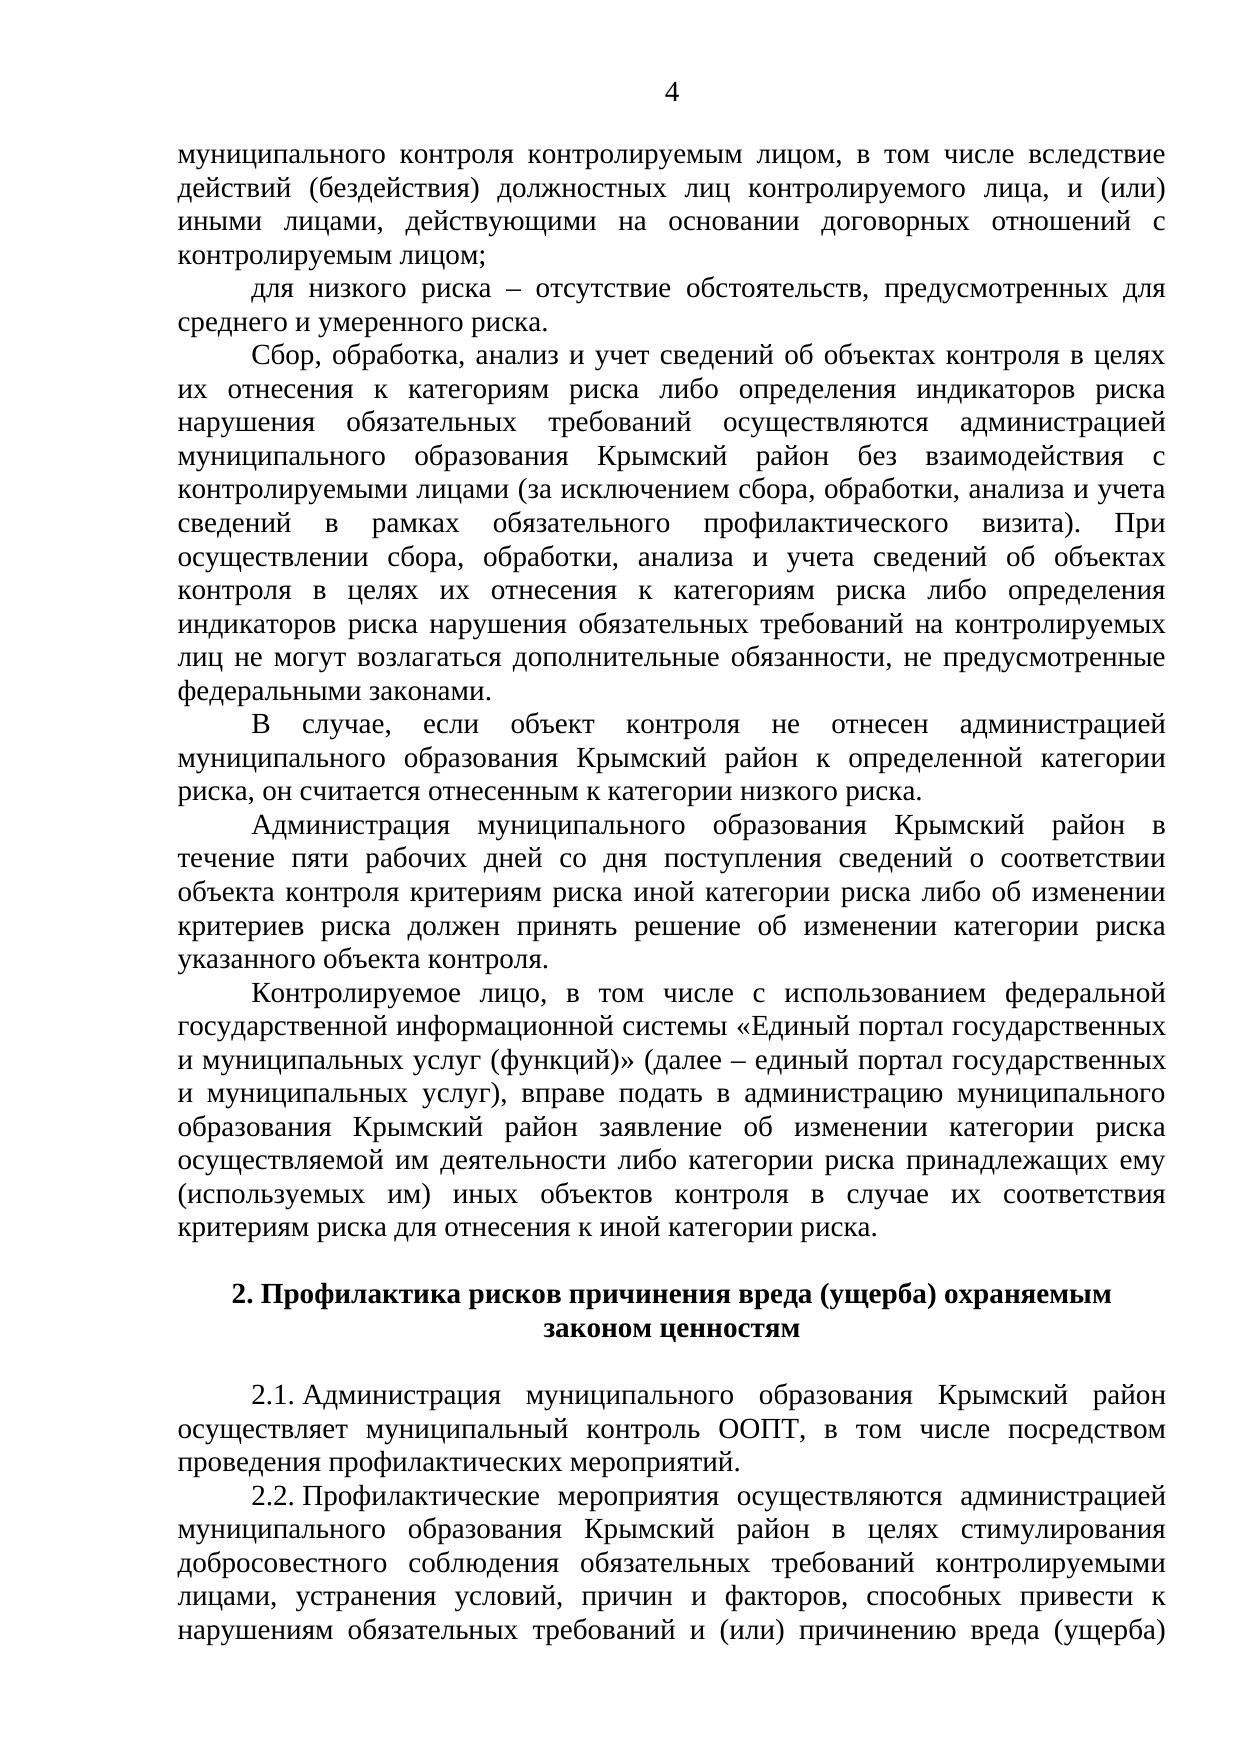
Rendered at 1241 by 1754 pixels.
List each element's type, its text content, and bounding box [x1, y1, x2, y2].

text 2. Профилактика рисков причинения вреда (ущерба) охраняемым законом ценностям [177, 1277, 1167, 1344]
text Контролируемое лицо, в том числе с использованием федеральной государственной информационной системы «Единый портал государственных и муниципальных услуг (функций)» (далее – единый портал государственных и муниципальных услуг), вправе подать в администрацию муниципального образования Крымский район заявление об изменении категории риска осуществляемой им деятельности либо категории риска принадлежащих ему (используемых им) иных объектов контроля в случае их соответствия критериям риска для отнесения к иной категории риска. [177, 975, 1167, 1243]
text Администрация муниципального образования Крымский район в течение пяти рабочих дней со дня поступления сведений о соответствии объекта контроля критериям риска иной категории риска либо об изменении критериев риска должен принять решение об изменении категории риска указанного объекта контроля. [177, 807, 1167, 975]
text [177, 136, 1167, 270]
text Сбор, обработка, анализ и учет сведений об объектах контроля в целях их отнесения к категориям риска либо определения индикаторов риска нарушения обязательных требований осуществляются администрацией муниципального образования Крымский район без взаимодействия с контролируемыми лицами (за исключением сбора, обработки, анализа и учета сведений в рамках обязательного профилактического визита). При осуществлении сбора, обработки, анализа и учета сведений об объектах контроля в целях их отнесения к категориям риска либо определения индикаторов риска нарушения обязательных требований на контролируемых лиц не могут возлагаться дополнительные обязанности, не предусмотренные федеральными законами. [177, 337, 1167, 706]
text для низкого риска – отсутствие обстоятельств, предусмотренных для среднего и умеренного риска. [177, 270, 1167, 337]
text В случае, если объект контроля не отнесен администрацией муниципального образования Крымский район к определенной категории риска, он считается отнесенным к категории низкого риска. [177, 706, 1167, 807]
text 2.1. Администрация муниципального образования Крымский район осуществляет муниципальный контроль ООПТ, в том числе посредством проведения профилактических мероприятий. [177, 1377, 1167, 1478]
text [177, 1478, 1167, 1646]
